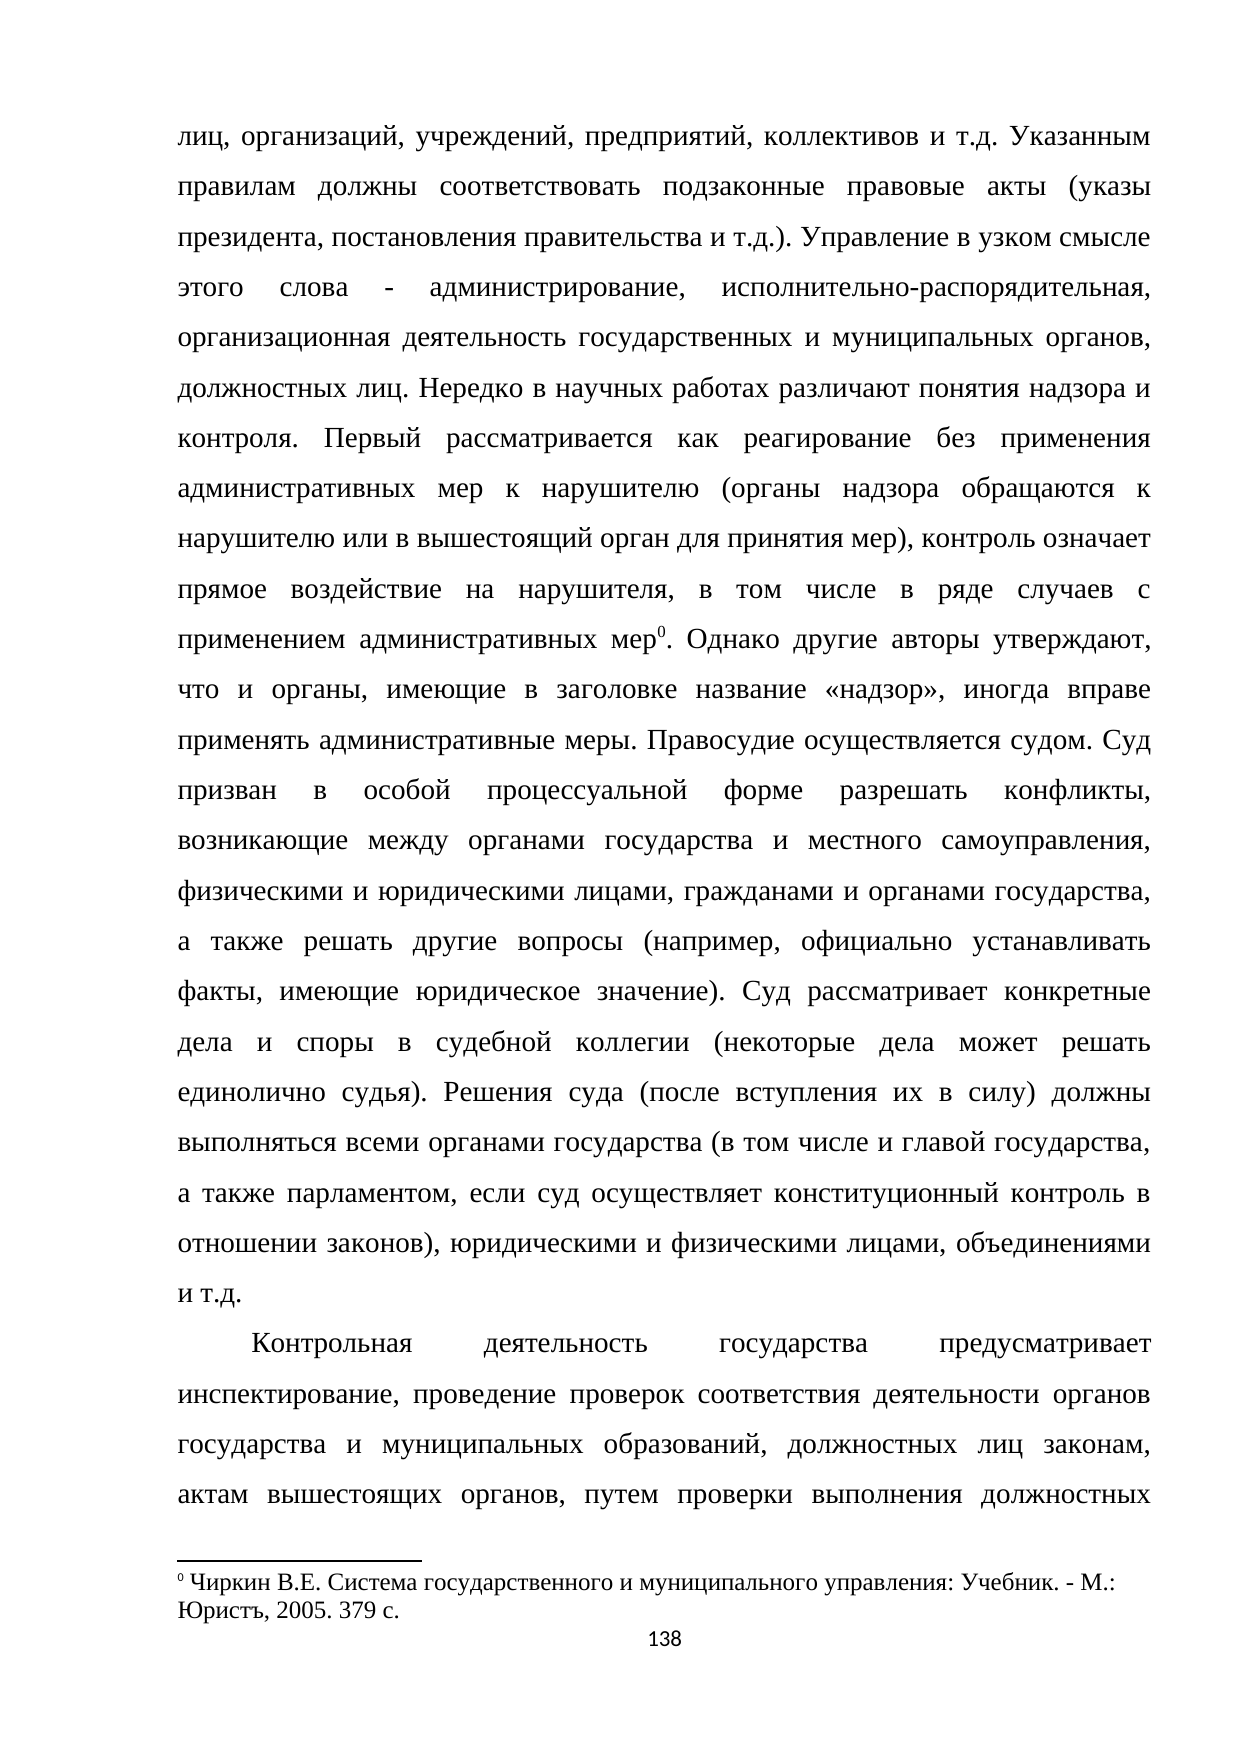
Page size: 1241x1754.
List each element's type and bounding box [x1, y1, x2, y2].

text [177, 118, 1152, 1309]
text [177, 1326, 1152, 1510]
